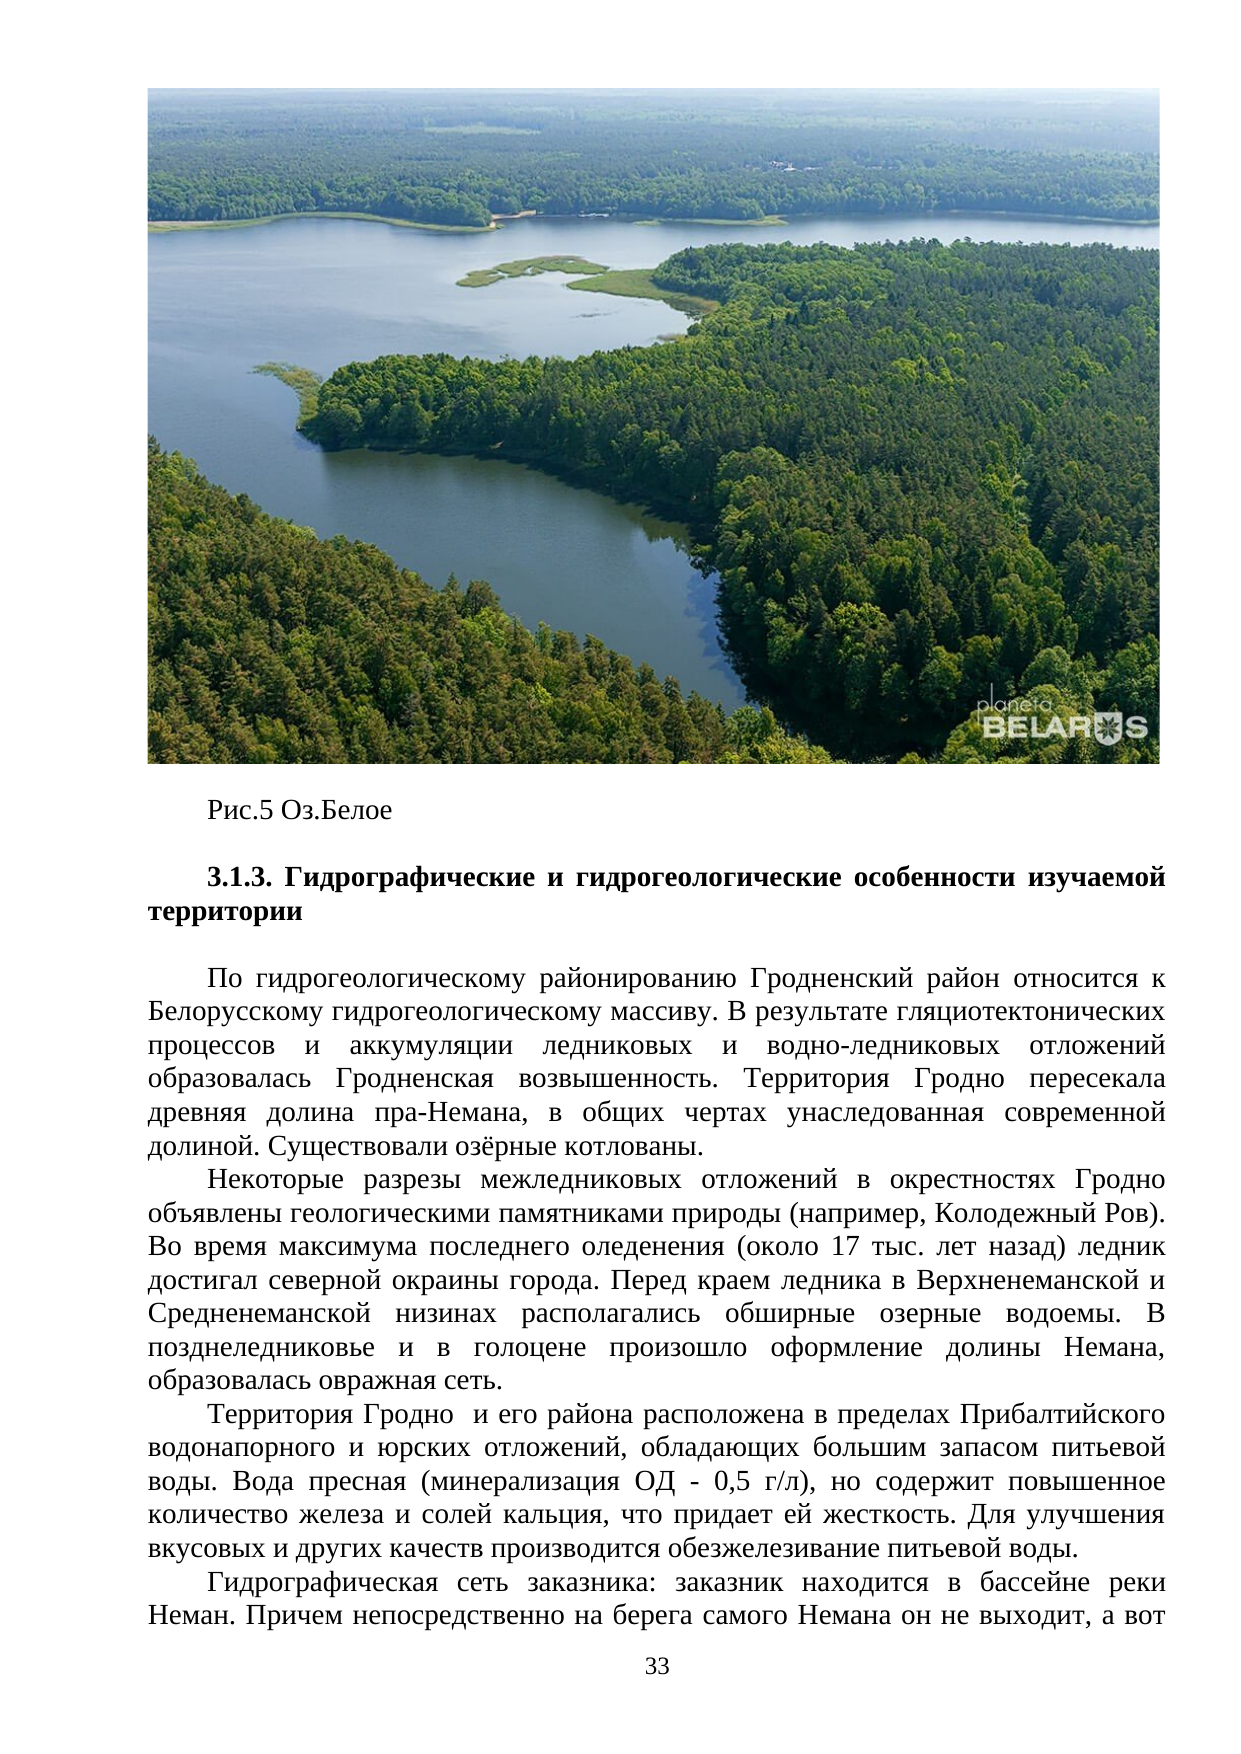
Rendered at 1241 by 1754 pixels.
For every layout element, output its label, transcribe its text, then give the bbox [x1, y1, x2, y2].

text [148, 1564, 1167, 1631]
text Некоторые разрезы межледниковых отложений в окрестностях Гродно объявлены геологическими памятниками природы (например, Колодежный Ров). Во время максимума последнего оледенения (около 17 тыс. лет назад) ледник достигал северной окраины города. Перед краем ледника в Верхненеманской и Средненеманской низинах располагались обширные озерные водоемы. В позднеледниковье и в голоцене произошло оформление долины Немана, образовалась овражная сеть. [148, 1161, 1167, 1396]
text Территория Гродно и его района расположена в пределах Прибалтийского водонапорного и юрских отложений, обладающих большим запасом питьевой воды. Вода пресная (минерализация ОД - 0,5 г/л), но содержит повышенное количество железа и солей кальция, что придает ей жесткость. Для улучшения вкусовых и других качеств производится обезжелезивание питьевой воды. [148, 1396, 1167, 1564]
subtitle 3.1.3. Гидрографические и гидрогеологические особенности изучаемой территории [148, 859, 1167, 926]
text По гидрогеологическому районированию Гродненский район относится к Белорусскому гидрогеологическому массиву. В результате гляциотектонических процессов и аккумуляции ледниковых и водно-ледниковых отложений образовалась Гродненская возвышенность. Территория Гродно пересекала древняя долина пра-Немана, в общих чертах унаследованная современной долиной. Существовали озёрные котлованы. [148, 960, 1167, 1161]
subtitle Рис.5 Оз.Белое [148, 792, 1167, 826]
picture [147, 88, 1160, 764]
